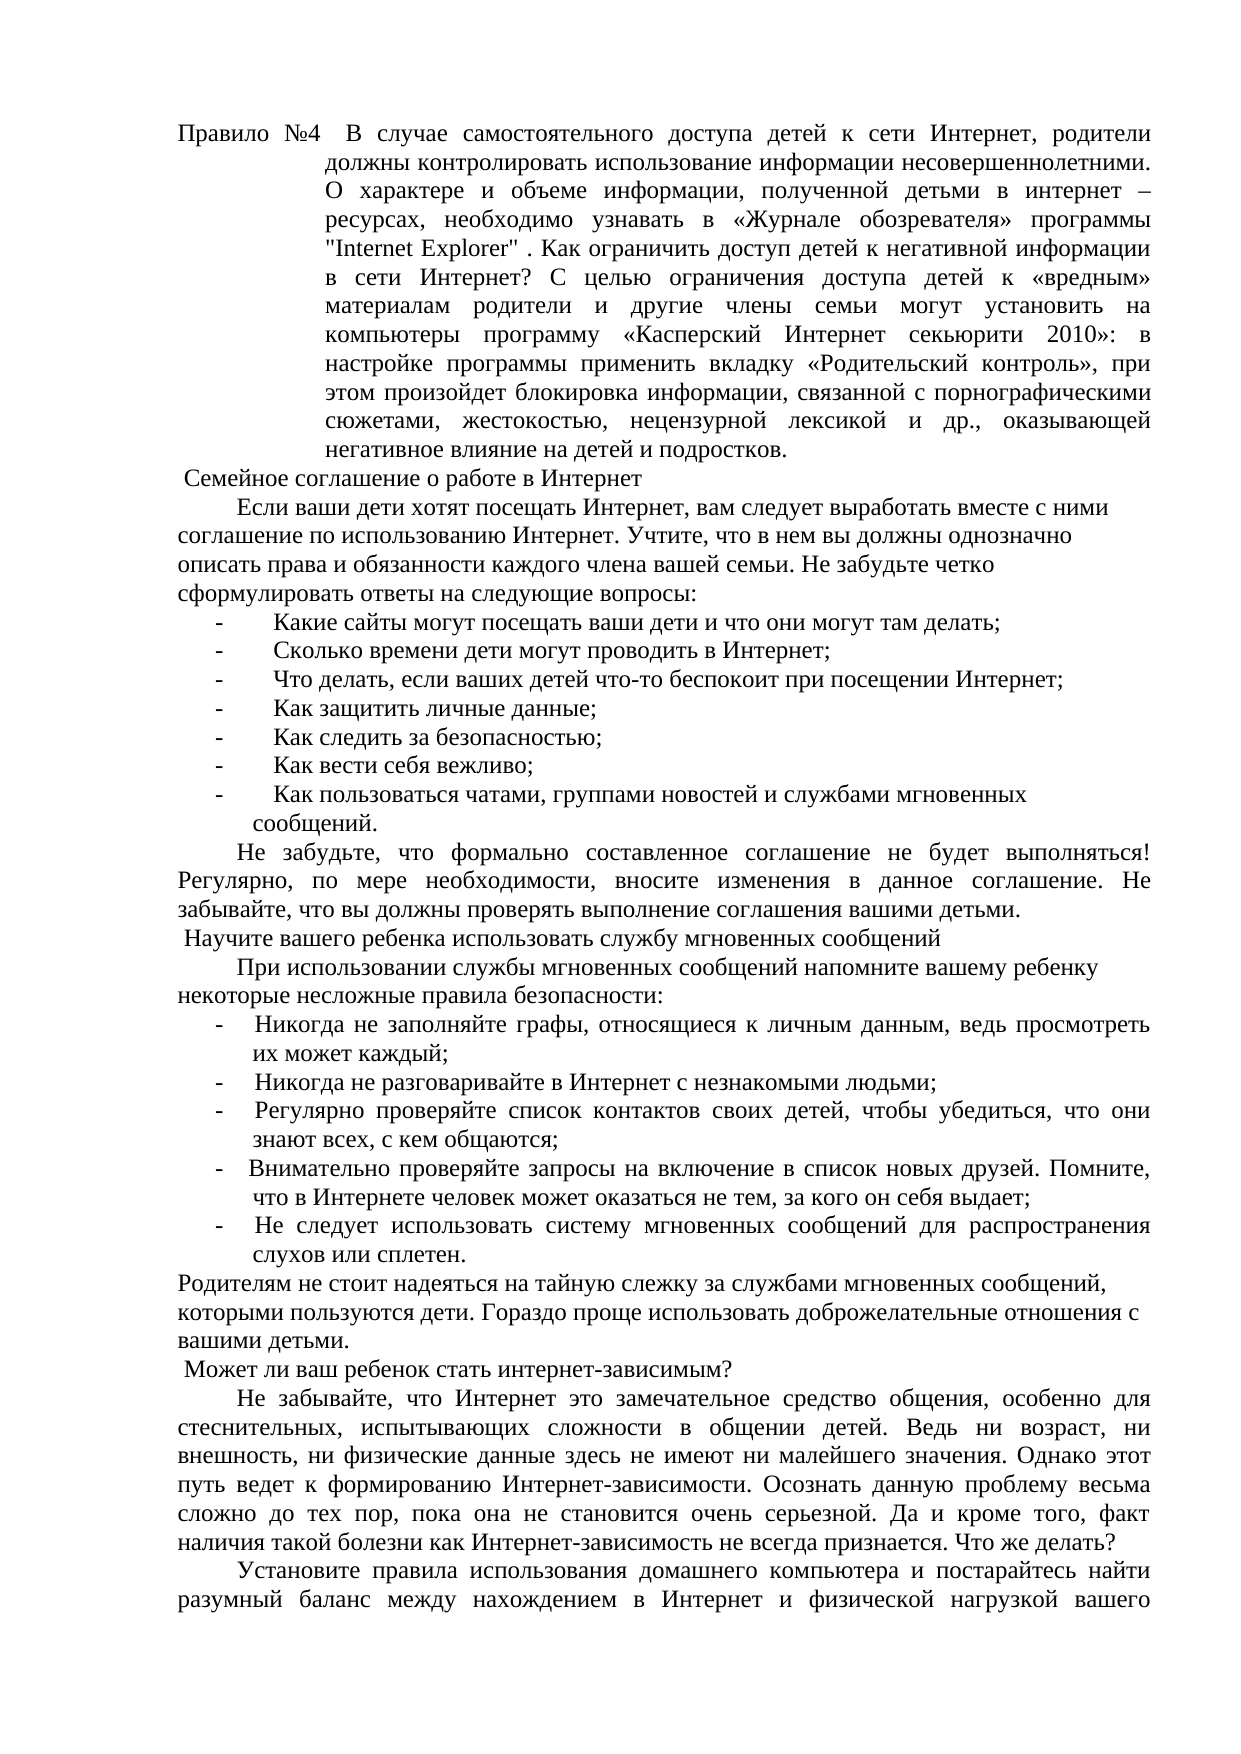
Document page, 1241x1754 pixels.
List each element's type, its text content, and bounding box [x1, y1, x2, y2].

text Семейное соглашение о работе в Интернет [177, 463, 1152, 492]
text - Внимательно проверяйте запросы на включение в список новых друзей. Помните, что в Интернете человек может оказаться не тем, за кого он себя выдает; [215, 1153, 1152, 1211]
text - Регулярно проверяйте список контактов своих детей, чтобы убедиться, что они знают всех, с кем общаются; [215, 1096, 1152, 1153]
text - Какие сайты могут посещать ваши дети и что они могут там делать; [215, 607, 1152, 636]
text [177, 1556, 1152, 1613]
text - Как следить за безопасностью; [215, 722, 1152, 751]
text Не забывайте, что Интернет это замечательное средство общения, особенно для стеснительных, испытывающих сложности в общении детей. Ведь ни возраст, ни внешность, ни физические данные здесь не имеют ни малейшего значения. Однако этот путь ведет к формированию Интернет-зависимости. Осознать данную проблему весьма сложно до тех пор, пока она не становится очень серьезной. Да и кроме того, факт наличия такой болезни как Интернет-зависимость не всегда признается. Что же делать? [177, 1383, 1152, 1556]
text Правило №4 В случае самостоятельного доступа детей к сети Интернет, родители должны контролировать использование информации несовершеннолетними. О характере и объеме информации, полученной детьми в интернет – ресурсах, необходимо узнавать в «Журнале обозревателя» программы "Internet Explorer" . Как ограничить доступ детей к негативной информации в сети Интернет? С целью ограничения доступа детей к «вредным» материалам родители и другие члены семьи могут установить на компьютеры программу «Касперский Интернет секьюрити 2010»: в настройке программы применить вкладку «Родительский контроль», при этом произойдет блокировка информации, связанной с порнографическими сюжетами, жестокостью, нецензурной лексикой и др., оказывающей негативное влияние на детей и подростков. [177, 118, 1152, 463]
text - Не следует использовать систему мгновенных сообщений для распространения слухов или сплетен. [215, 1211, 1152, 1268]
text Если ваши дети хотят посещать Интернет, вам следует выработать вместе с ними соглашение по использованию Интернет. Учтите, что в нем вы должны однозначно описать права и обязанности каждого члена вашей семьи. Не забудьте четко сформулировать ответы на следующие вопросы: [177, 492, 1152, 607]
text - Как пользоваться чатами, группами новостей и службами мгновенных сообщений. [215, 779, 1152, 837]
text Не забудьте, что формально составленное соглашение не будет выполняться! Регулярно, по мере необходимости, вносите изменения в данное соглашение. Не забывайте, что вы должны проверять выполнение соглашения вашими детьми. [177, 837, 1152, 923]
text - Никогда не заполняйте графы, относящиеся к личным данным, ведь просмотреть их может каждый; [215, 1009, 1152, 1067]
text Родителям не стоит надеяться на тайную слежку за службами мгновенных сообщений, которыми пользуются дети. Гораздо проще использовать доброжелательные отношения с вашими детьми. [177, 1268, 1152, 1354]
text - Как защитить личные данные; [215, 693, 1152, 722]
text Научите вашего ребенка использовать службу мгновенных сообщений [177, 923, 1152, 952]
text - Сколько времени дети могут проводить в Интернет; [215, 636, 1152, 664]
text - Никогда не разговаривайте в Интернет с незнакомыми людьми; [215, 1067, 1152, 1096]
text Может ли ваш ребенок стать интернет-зависимым? [177, 1354, 1152, 1383]
text При использовании службы мгновенных сообщений напомните вашему ребенку некоторые несложные правила безопасности: [177, 952, 1152, 1009]
text - Как вести себя вежливо; [215, 751, 1152, 779]
text - Что делать, если ваших детей что-то беспокоит при посещении Интернет; [215, 664, 1152, 693]
